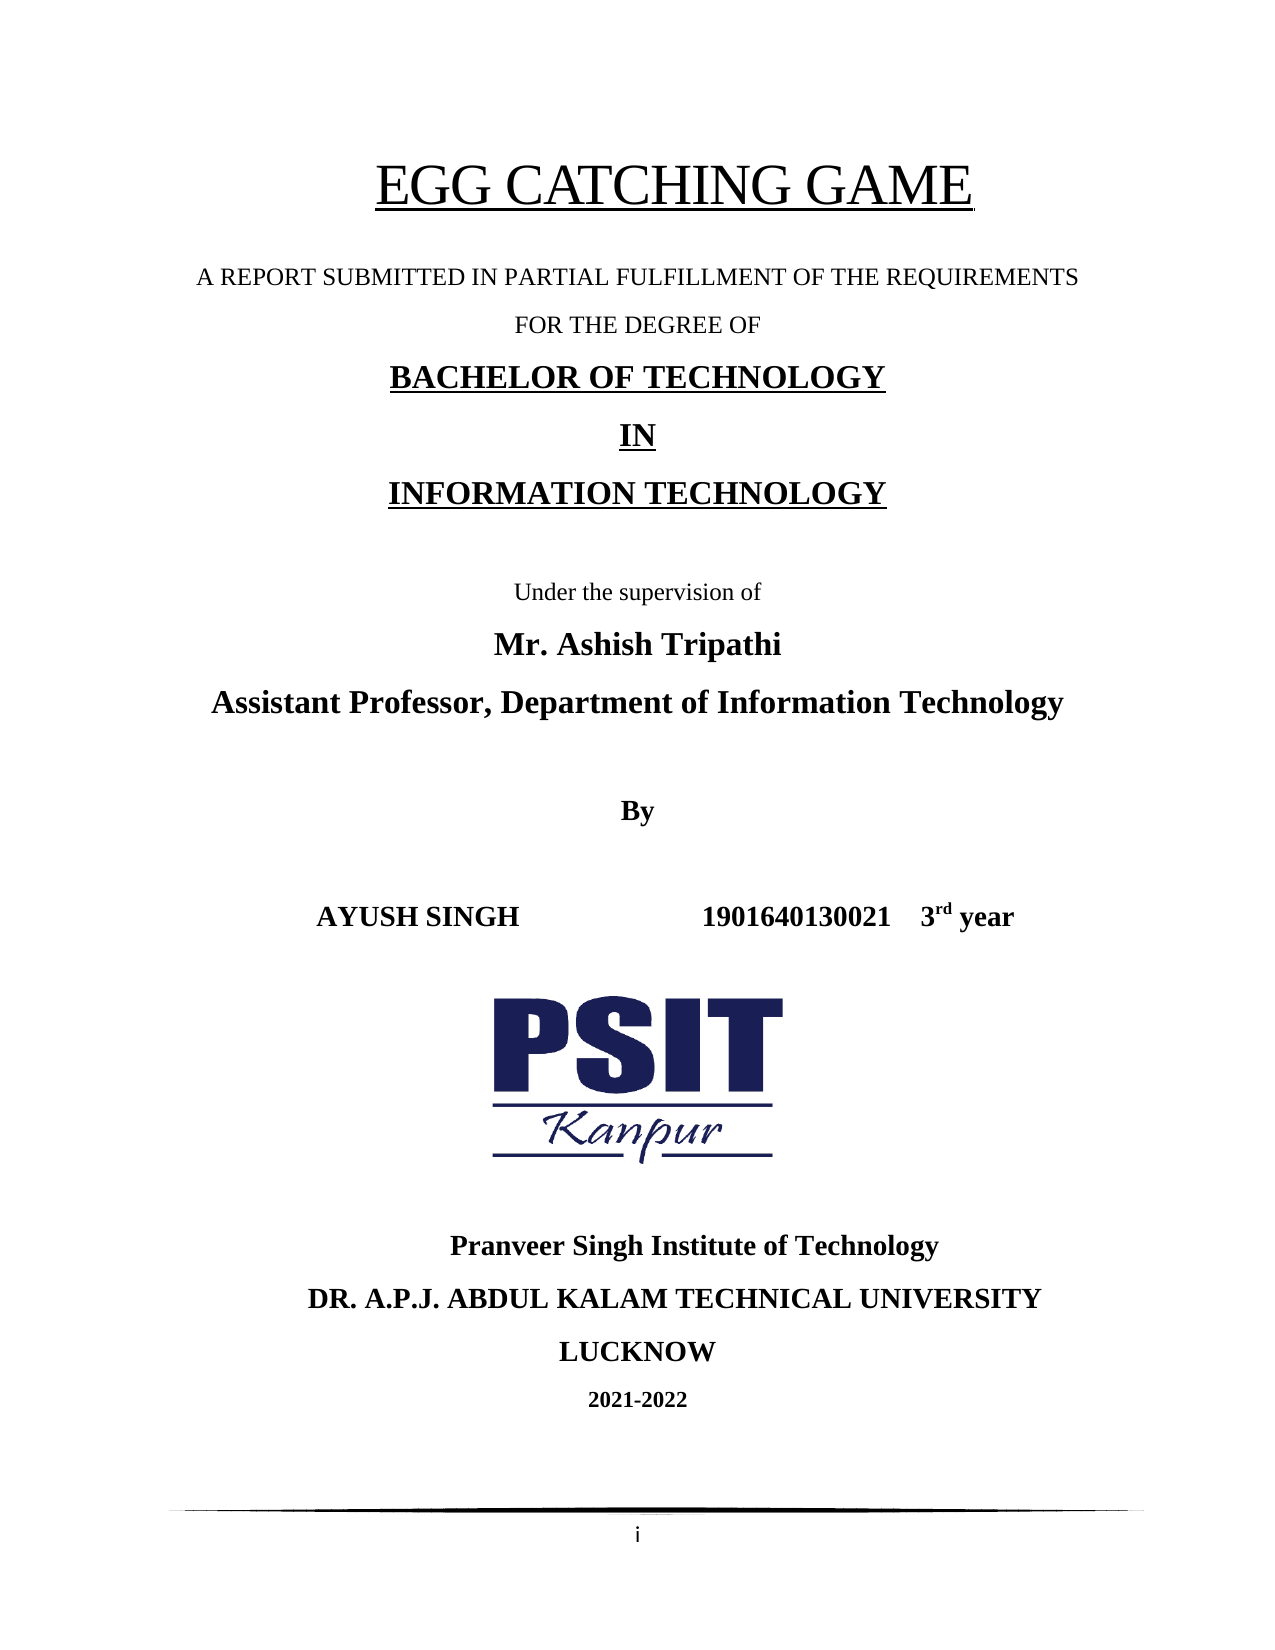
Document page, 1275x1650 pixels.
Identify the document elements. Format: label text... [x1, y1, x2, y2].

text FOR THE DEGREE OF [150, 310, 1125, 339]
picture [168, 1506, 1144, 1515]
text BACHELOR OF TECHNOLOGY [150, 358, 1125, 396]
text IN [150, 416, 1125, 454]
text INFORMATION TECHNOLOGY [150, 474, 1125, 512]
text DR. A.P.J. ABDUL KALAM TECHNICAL UNIVERSITY [150, 1281, 1125, 1314]
text LUCKNOW [150, 1334, 1125, 1367]
text Mr. Ashish Tripathi [150, 624, 1125, 663]
text By [150, 793, 1125, 827]
text Under the supervision of [150, 577, 1125, 606]
picture [492, 996, 783, 1164]
text A REPORT SUBMITTED IN PARTIAL FULFILLMENT OF THE REQUIREMENTS [150, 262, 1125, 291]
title EGG CATCHING GAME [300, 150, 1125, 217]
text 2021-2022 [150, 1386, 1125, 1413]
text Pranveer Singh Institute of Technology [375, 1228, 1125, 1262]
text AYUSH SINGH 1901640130021 3rd year [150, 899, 1125, 932]
text Assistant Professor, Department of Information Technology [150, 682, 1125, 721]
